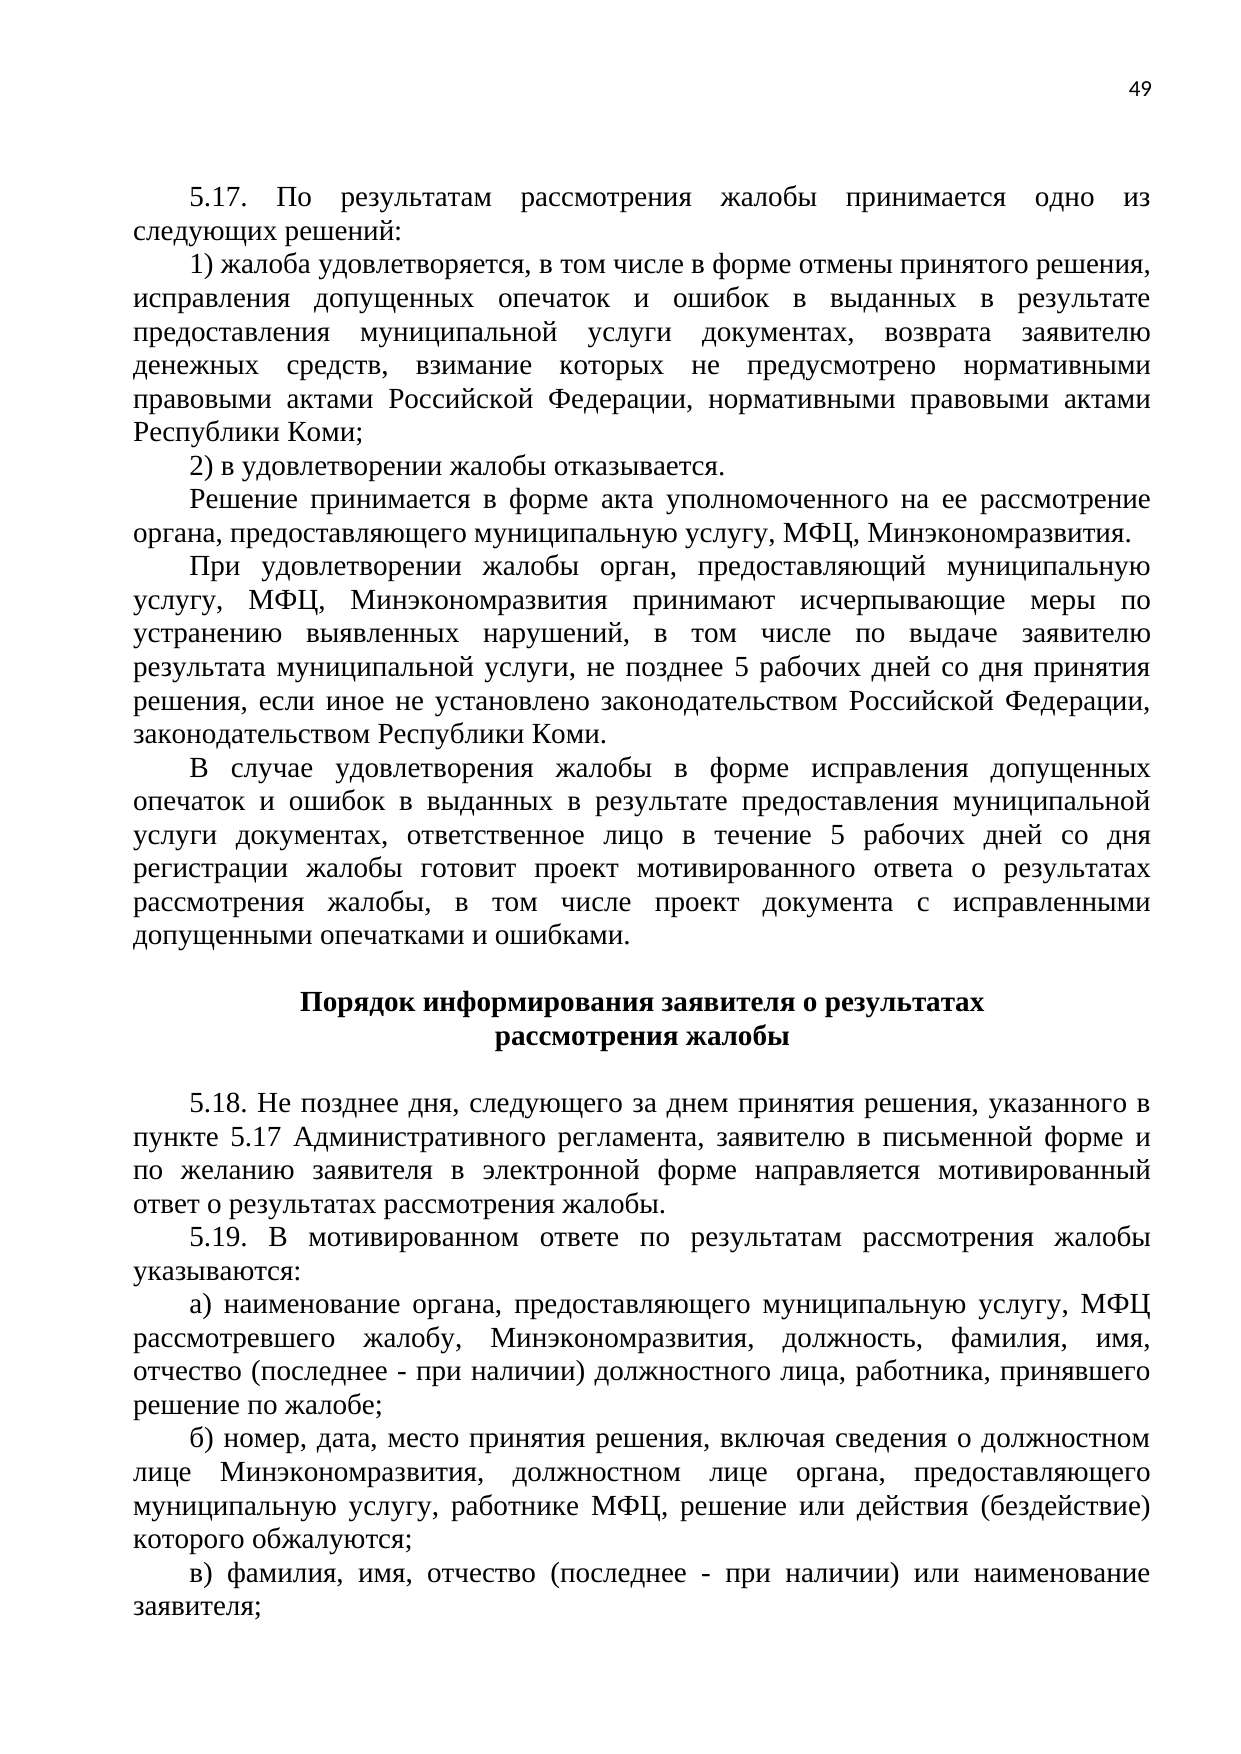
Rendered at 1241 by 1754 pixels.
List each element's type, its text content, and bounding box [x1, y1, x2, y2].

text В случае удовлетворения жалобы в форме исправления допущенных опечаток и ошибок в выданных в результате предоставления муниципальной услуги документах, ответственное лицо в течение 5 рабочих дней со дня регистрации жалобы готовит проект мотивированного ответа о результатах рассмотрения жалобы, в том числе проект документа с исправленными допущенными опечатками и ошибками. [133, 750, 1152, 951]
text Решение принимается в форме акта уполномоченного на ее рассмотрение органа, предоставляющего муниципальную услугу, МФЦ, Минэкономразвития. [133, 481, 1152, 548]
text рассмотрения жалобы [133, 1018, 1152, 1052]
text в) фамилия, имя, отчество (последнее - при наличии) или наименование заявителя; [133, 1555, 1152, 1622]
text При удовлетворении жалобы орган, предоставляющий муниципальную услугу, МФЦ, Минэкономразвития принимают исчерпывающие меры по устранению выявленных нарушений, в том числе по выдаче заявителю результата муниципальной услуги, не позднее 5 рабочих дней со дня принятия решения, если иное не установлено законодательством Российской Федерации, законодательством Республики Коми. [133, 548, 1152, 750]
text б) номер, дата, место принятия решения, включая сведения о должностном лице Минэкономразвития, должностном лице органа, предоставляющего муниципальную услугу, работнике МФЦ, решение или действия (бездействие) которого обжалуются; [133, 1421, 1152, 1555]
text Порядок информирования заявителя о результатах [133, 984, 1152, 1018]
text а) наименование органа, предоставляющего муниципальную услугу, МФЦ рассмотревшего жалобу, Минэкономразвития, должность, фамилия, имя, отчество (последнее - при наличии) должностного лица, работника, принявшего решение по жалобе; [133, 1286, 1152, 1421]
text 5.17. По результатам рассмотрения жалобы принимается одно из следующих решений: [133, 179, 1152, 247]
text 2) в удовлетворении жалобы отказывается. [133, 448, 1152, 481]
text 5.18. Не позднее дня, следующего за днем принятия решения, указанного в пункте 5.17 Административного регламента, заявителю в письменной форме и по желанию заявителя в электронной форме направляется мотивированный ответ о результатах рассмотрения жалобы. [133, 1085, 1152, 1219]
text 5.19. В мотивированном ответе по результатам рассмотрения жалобы указываются: [133, 1219, 1152, 1286]
text 1) жалоба удовлетворяется, в том числе в форме отмены принятого решения, исправления допущенных опечаток и ошибок в выданных в результате предоставления муниципальной услуги документах, возврата заявителю денежных средств, взимание которых не предусмотрено нормативными правовыми актами Российской Федерации, нормативными правовыми актами Республики Коми; [133, 247, 1152, 448]
